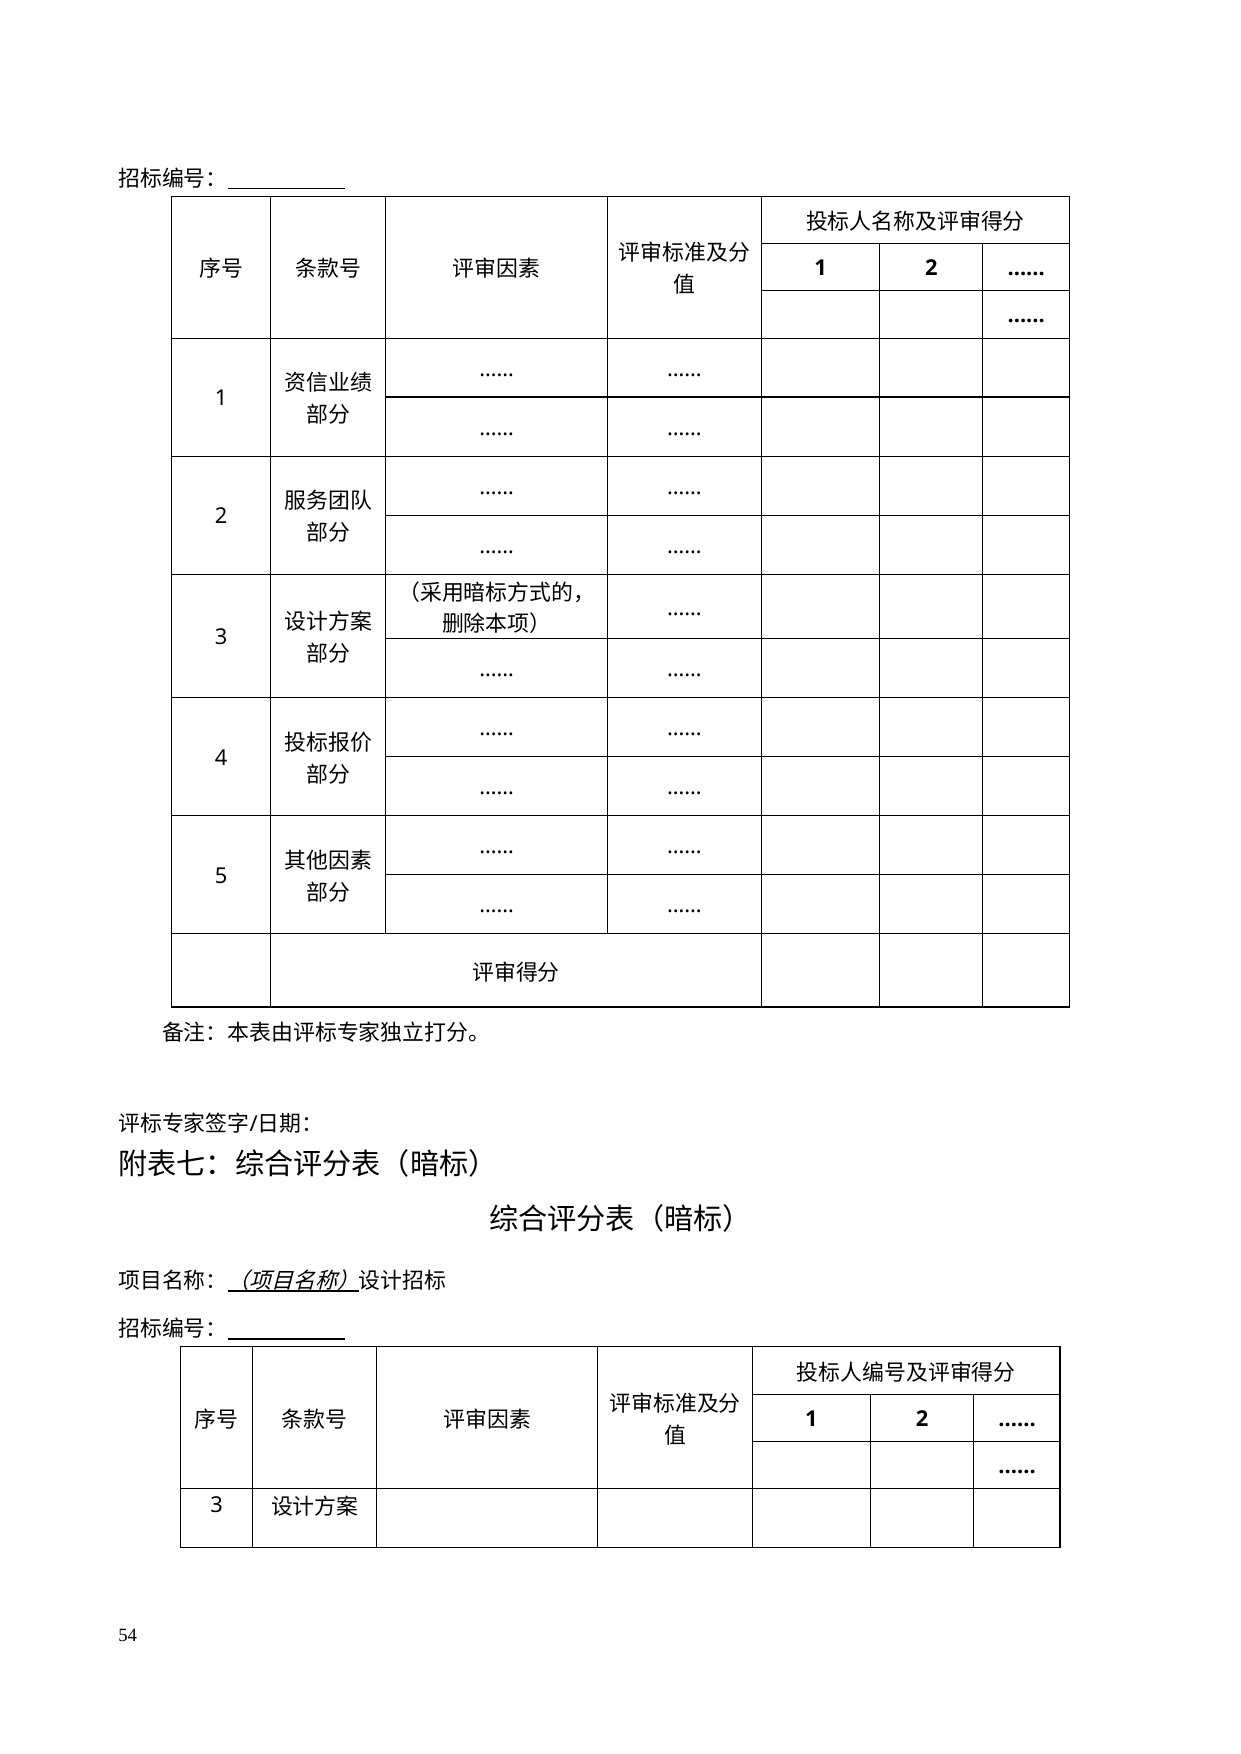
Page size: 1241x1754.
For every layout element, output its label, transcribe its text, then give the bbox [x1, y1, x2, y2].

table_cell [983, 516, 1069, 574]
table_cell [762, 698, 879, 756]
table_cell …… [608, 816, 761, 874]
table_cell [880, 698, 982, 756]
table_header 评审因素 [377, 1347, 597, 1488]
table_cell [762, 639, 879, 697]
table_cell …… [974, 1395, 1059, 1441]
table_cell [880, 639, 982, 697]
table_cell [983, 875, 1069, 933]
list 综合评分表（暗标） [118, 1141, 1122, 1183]
table_cell [983, 934, 1069, 1006]
table_cell 2 [871, 1395, 973, 1441]
text 综合评分表（暗标） [118, 1196, 1122, 1238]
table_cell 2 [172, 457, 270, 574]
table_cell …… [608, 398, 761, 456]
text 招标编号： [118, 148, 1122, 196]
text 项目名称：（项目名称）设计招标 [118, 1250, 1122, 1298]
table_cell …… [386, 457, 607, 514]
table_cell 服务团队部分 [271, 457, 385, 574]
table_cell [762, 339, 879, 396]
table_cell [762, 516, 879, 574]
text 评标专家签字/日期： [118, 1095, 1122, 1141]
table_cell …… [608, 339, 761, 396]
table_cell [753, 1442, 870, 1488]
table_cell [880, 398, 982, 456]
table_cell 3 [172, 575, 270, 697]
table_cell [762, 816, 879, 874]
table_cell …… [983, 244, 1069, 290]
table_cell 2 [880, 244, 982, 290]
table_header 投标人编号及评审得分 [753, 1347, 1059, 1393]
table_cell 资信业绩部分 [271, 339, 385, 456]
table_cell [983, 398, 1069, 456]
table_cell 5 [172, 816, 270, 933]
table_cell [598, 1489, 752, 1547]
table_cell [983, 639, 1069, 697]
table_cell 1 [753, 1395, 870, 1441]
table_cell [762, 398, 879, 456]
table_header 条款号 [271, 197, 385, 337]
table_cell 其他因素部分 [271, 816, 385, 933]
table_cell [880, 816, 982, 874]
table_cell [880, 757, 982, 815]
table_cell [974, 1489, 1059, 1547]
table_cell [983, 575, 1069, 638]
table_cell …… [608, 516, 761, 574]
table_cell （采用暗标方式的，删除本项） [386, 575, 607, 638]
table_cell …… [386, 339, 607, 396]
table_cell …… [386, 639, 607, 697]
table_header 评审标准及分值 [598, 1347, 752, 1488]
table_cell 设计方案部分 [253, 1489, 376, 1547]
table_cell [880, 516, 982, 574]
table_cell 3 [181, 1489, 252, 1547]
table_cell …… [983, 291, 1069, 337]
table_cell [871, 1442, 973, 1488]
table_header 评审标准及分值 [608, 197, 761, 337]
table_cell …… [608, 757, 761, 815]
table_cell [172, 934, 270, 1006]
table_cell [377, 1489, 597, 1547]
table_cell [880, 339, 982, 396]
table_cell [983, 698, 1069, 756]
table_cell …… [608, 698, 761, 756]
table_cell …… [386, 816, 607, 874]
table_cell …… [608, 457, 761, 514]
table_cell [762, 934, 879, 1006]
table_cell [983, 457, 1069, 514]
text 招标编号： [118, 1298, 1122, 1346]
table_cell [762, 291, 879, 337]
text 备注：本表由评标专家独立打分。 [118, 1007, 1122, 1049]
table_cell [762, 457, 879, 514]
table_cell [880, 875, 982, 933]
table_cell [762, 875, 879, 933]
table_header 评审因素 [386, 197, 607, 337]
table_header 序号 [172, 197, 270, 337]
table_cell …… [386, 398, 607, 456]
table_cell [880, 575, 982, 638]
table_header 序号 [181, 1347, 252, 1488]
table_cell …… [608, 875, 761, 933]
table_cell [880, 934, 982, 1006]
table_cell [983, 757, 1069, 815]
table_cell [880, 457, 982, 514]
table_cell [880, 291, 982, 337]
table_cell …… [386, 698, 607, 756]
table_cell …… [386, 757, 607, 815]
table_cell …… [386, 516, 607, 574]
table_cell [762, 575, 879, 638]
table_header 投标人名称及评审得分 [762, 197, 1069, 243]
table_cell [753, 1489, 870, 1547]
table_cell [983, 816, 1069, 874]
table_cell …… [608, 639, 761, 697]
table_cell 投标报价部分 [271, 698, 385, 815]
table_cell …… [386, 875, 607, 933]
table_cell 1 [762, 244, 879, 290]
table_cell …… [974, 1442, 1059, 1488]
table_cell 设计方案部分 [271, 575, 385, 697]
table_cell …… [608, 575, 761, 638]
table_header 条款号 [253, 1347, 376, 1488]
table_cell [871, 1489, 973, 1547]
table_cell 评审得分 [271, 934, 761, 1006]
table_cell 4 [172, 698, 270, 815]
table_cell [983, 339, 1069, 396]
table_cell 1 [172, 339, 270, 456]
table_cell [762, 757, 879, 815]
